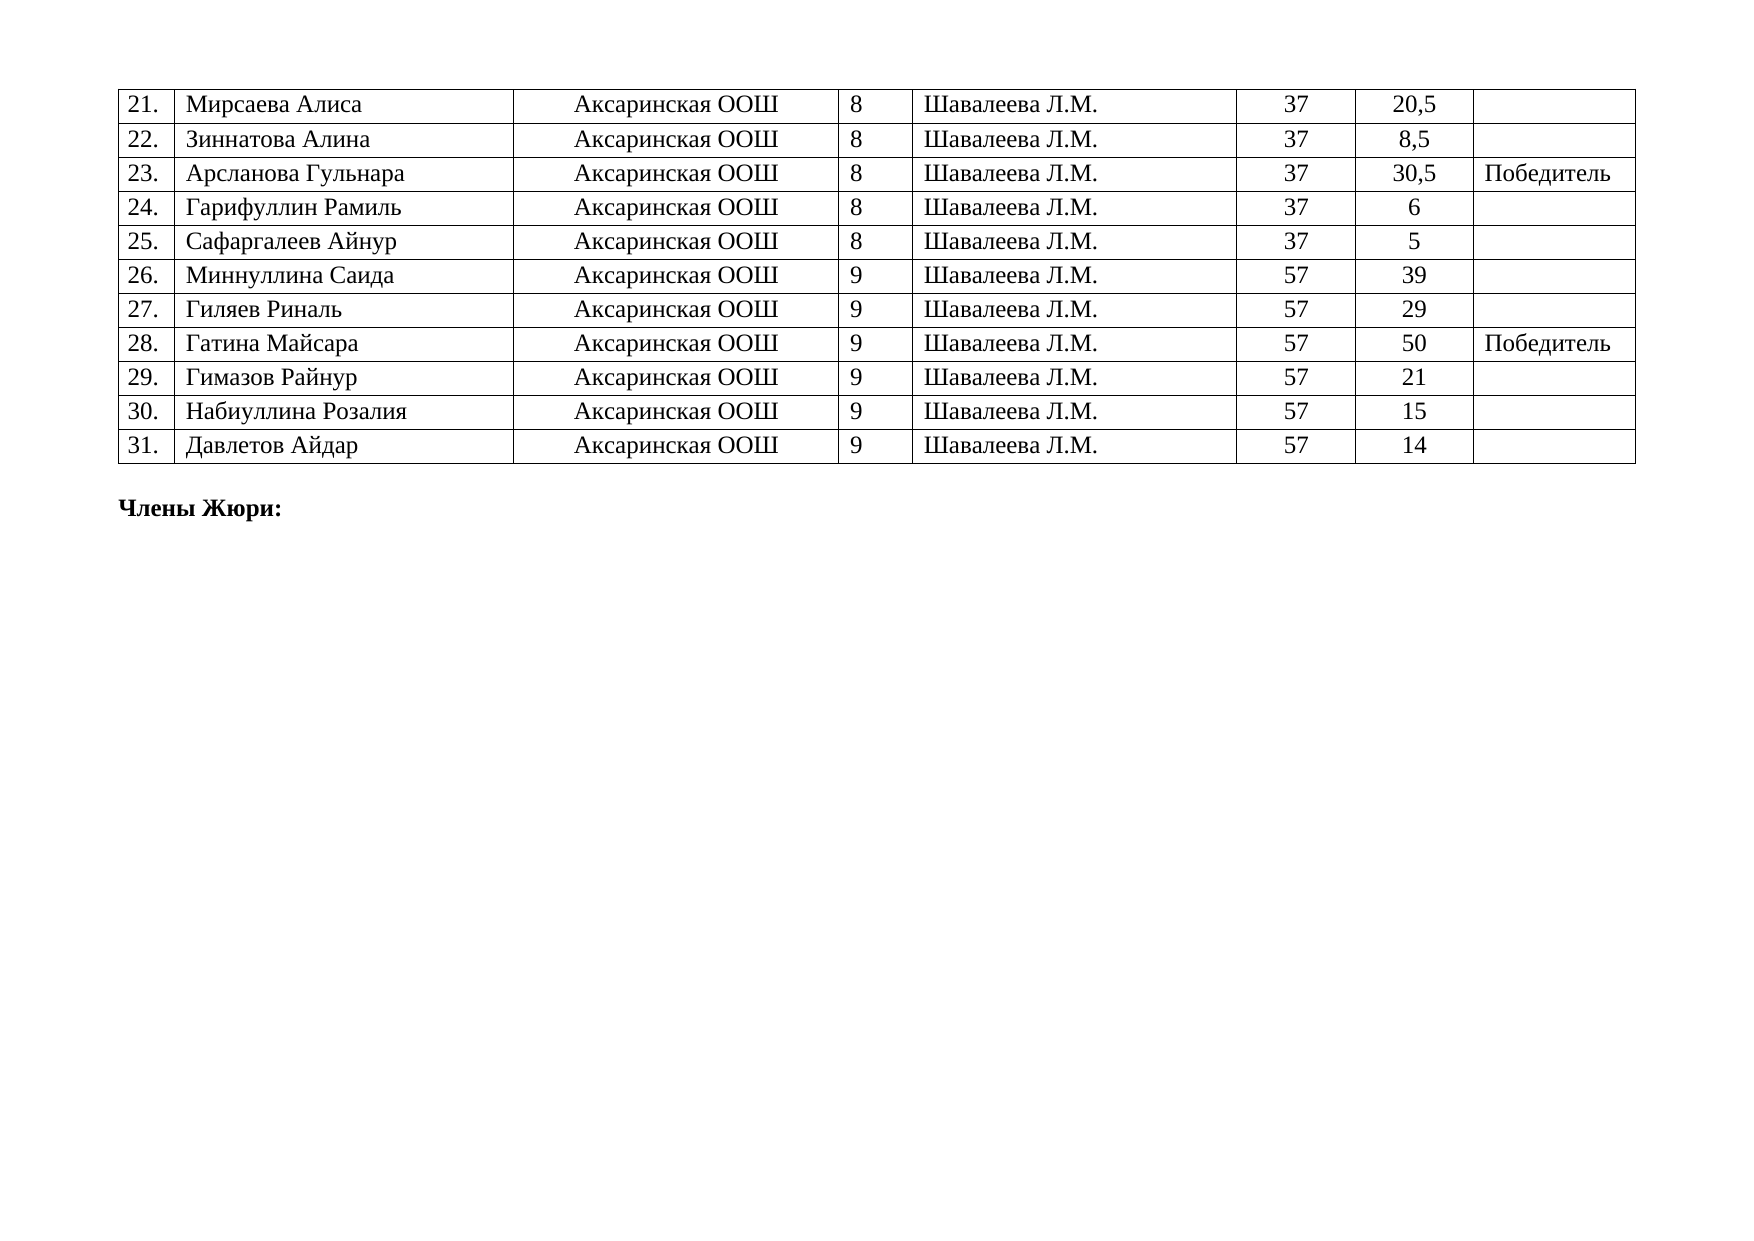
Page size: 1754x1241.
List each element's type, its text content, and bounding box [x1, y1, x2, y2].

table_cell Сафаргалеев Айнур [175, 226, 513, 259]
table_cell 5 [1356, 226, 1473, 259]
table_cell Шавалеева Л.М. [913, 396, 1236, 429]
table_cell Мирсаева Алиса [175, 90, 513, 123]
table_cell Аксаринская ООШ [514, 158, 838, 191]
table_cell Аксаринская ООШ [514, 192, 838, 225]
table_cell Аксаринская ООШ [514, 396, 838, 429]
table_cell Шавалеева Л.М. [913, 362, 1236, 395]
table_cell [119, 328, 174, 361]
table_cell [119, 430, 174, 463]
table_cell Шавалеева Л.М. [913, 328, 1236, 361]
table_cell [1474, 362, 1635, 395]
table_cell 9 [839, 362, 912, 395]
table_cell Аксаринская ООШ [514, 90, 838, 123]
table_cell Гимазов Райнур [175, 362, 513, 395]
table_cell [119, 396, 174, 429]
table_cell [119, 294, 174, 327]
table_cell Аксаринская ООШ [514, 124, 838, 157]
table_cell 9 [839, 430, 912, 463]
text Члены Жюри: [118, 493, 1636, 522]
table_cell Шавалеева Л.М. [913, 260, 1236, 293]
table_cell [119, 362, 174, 395]
table_cell 9 [839, 294, 912, 327]
table_cell [119, 260, 174, 293]
table_cell 50 [1356, 328, 1473, 361]
table_cell 20,5 [1356, 90, 1473, 123]
table_cell [1474, 294, 1635, 327]
table_cell 57 [1237, 328, 1355, 361]
table_cell [1474, 396, 1635, 429]
table_cell Шавалеева Л.М. [913, 226, 1236, 259]
table_cell Миннуллина Саида [175, 260, 513, 293]
table_cell 37 [1237, 158, 1355, 191]
table_cell 8 [839, 158, 912, 191]
table_cell 8 [839, 90, 912, 123]
table_cell Шавалеева Л.М. [913, 430, 1236, 463]
table_cell Гарифуллин Рамиль [175, 192, 513, 225]
table_cell [119, 226, 174, 259]
table_cell 30,5 [1356, 158, 1473, 191]
table_cell Победитель [1474, 158, 1635, 191]
table_cell Аксаринская ООШ [514, 226, 838, 259]
table_cell 57 [1237, 294, 1355, 327]
table_cell 37 [1237, 124, 1355, 157]
table_cell 29 [1356, 294, 1473, 327]
table_cell 8,5 [1356, 124, 1473, 157]
table_cell [1474, 124, 1635, 157]
table_cell Арсланова Гульнара [175, 158, 513, 191]
table_cell Аксаринская ООШ [514, 430, 838, 463]
table_cell 8 [839, 192, 912, 225]
table_cell 57 [1237, 396, 1355, 429]
table_cell Давлетов Айдар [175, 430, 513, 463]
table_cell 9 [839, 260, 912, 293]
table_cell [119, 90, 174, 123]
table_cell 8 [839, 226, 912, 259]
table_cell [1474, 226, 1635, 259]
table_cell 8 [839, 124, 912, 157]
table_cell 39 [1356, 260, 1473, 293]
table_cell 14 [1356, 430, 1473, 463]
table_cell Гатина Майсара [175, 328, 513, 361]
table_cell Аксаринская ООШ [514, 294, 838, 327]
table_cell [1474, 90, 1635, 123]
table_cell Аксаринская ООШ [514, 260, 838, 293]
table_cell 9 [839, 328, 912, 361]
table_cell 6 [1356, 192, 1473, 225]
table_cell Зиннатова Алина [175, 124, 513, 157]
table_cell [1474, 192, 1635, 225]
table_cell Шавалеева Л.М. [913, 90, 1236, 123]
table_cell Набиуллина Розалия [175, 396, 513, 429]
table_cell [119, 158, 174, 191]
table_cell Шавалеева Л.М. [913, 294, 1236, 327]
table_cell Гиляев Риналь [175, 294, 513, 327]
table_cell Аксаринская ООШ [514, 362, 838, 395]
table_cell [1474, 260, 1635, 293]
table_cell 57 [1237, 362, 1355, 395]
table_cell [1474, 430, 1635, 463]
table_cell 9 [839, 396, 912, 429]
table_cell 37 [1237, 226, 1355, 259]
table_cell Шавалеева Л.М. [913, 158, 1236, 191]
table_cell Аксаринская ООШ [514, 328, 838, 361]
table_cell [119, 192, 174, 225]
table_cell 57 [1237, 430, 1355, 463]
table_cell Шавалеева Л.М. [913, 124, 1236, 157]
table_cell 21 [1356, 362, 1473, 395]
table_cell Победитель [1474, 328, 1635, 361]
table_cell 57 [1237, 260, 1355, 293]
table_cell [119, 124, 174, 157]
table_cell 15 [1356, 396, 1473, 429]
table_cell Шавалеева Л.М. [913, 192, 1236, 225]
table_cell 37 [1237, 90, 1355, 123]
table_cell 37 [1237, 192, 1355, 225]
